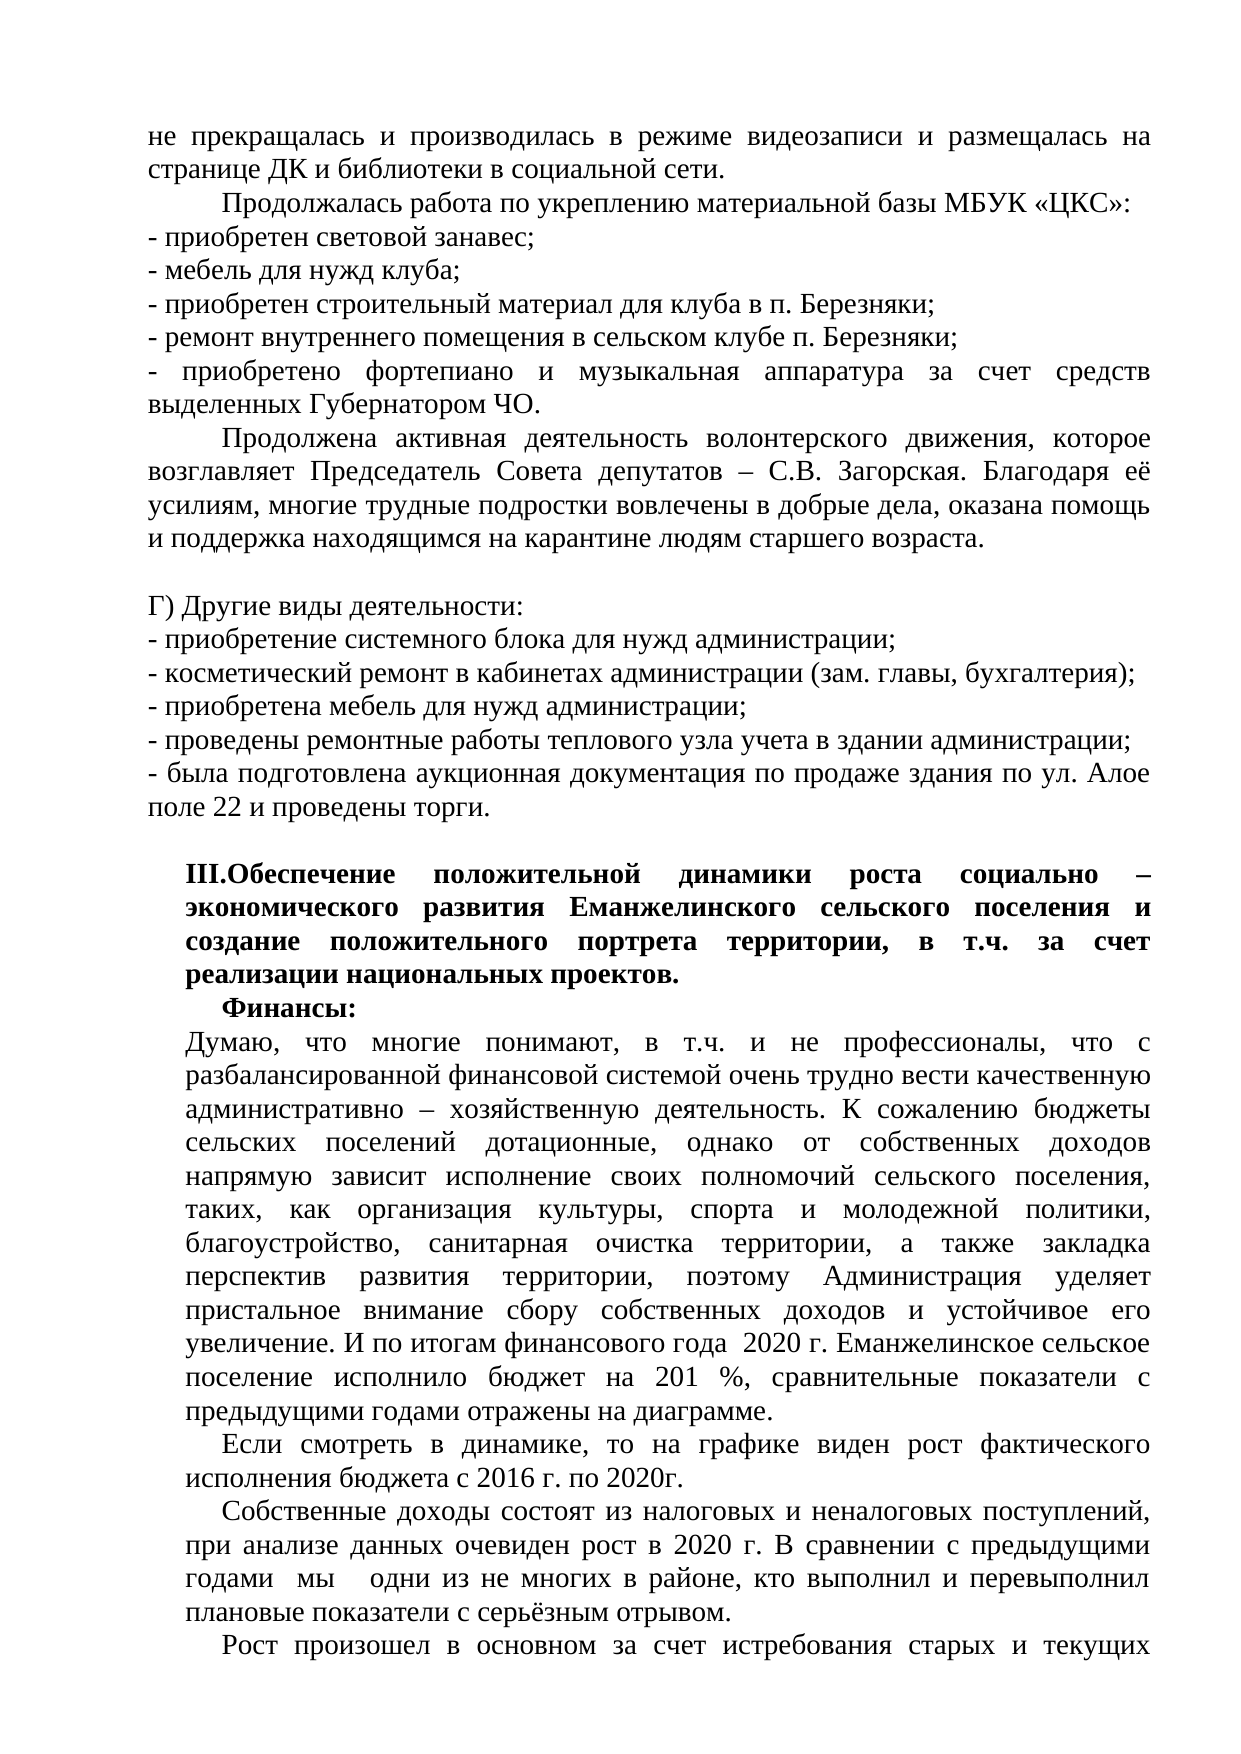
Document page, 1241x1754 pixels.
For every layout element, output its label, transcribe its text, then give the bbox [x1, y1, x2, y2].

text - приобретена мебель для нужд администрации; [148, 688, 1152, 722]
text - была подготовлена аукционная документация по продаже здания по ул. Алое поле 22 и проведены торги. [148, 755, 1152, 822]
text Г) Другие виды деятельности: [148, 588, 1152, 621]
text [148, 118, 1152, 185]
text - мебель для нужд клуба; [148, 252, 1152, 286]
text - косметический ремонт в кабинетах администрации (зам. главы, бухгалтерия); [148, 655, 1152, 688]
text - приобретение системного блока для нужд администрации; [148, 621, 1152, 655]
text - приобретен строительный материал для клуба в п. Березняки; [148, 286, 1152, 319]
text III.Обеспечение положительной динамики роста социально – экономического развития Еманжелинского сельского поселения и создание положительного портрета территории, в т.ч. за счет реализации национальных проектов. [185, 856, 1152, 990]
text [185, 1627, 1152, 1661]
text - приобретен световой занавес; [148, 219, 1152, 252]
text - проведены ремонтные работы теплового узла учета в здании администрации; [148, 722, 1152, 755]
text Продолжена активная деятельность волонтерского движения, которое возглавляет Председатель Совета депутатов – С.В. Загорская. Благодаря её усилиям, многие трудные подростки вовлечены в добрые дела, оказана помощь и поддержка находящимся на карантине людям старшего возраста. [148, 420, 1152, 554]
text Собственные доходы состоят из налоговых и неналоговых поступлений, при анализе данных очевиден рост в 2020 г. В сравнении с предыдущими годами мы одни из не многих в районе, кто выполнил и перевыполнил плановые показатели с серьёзным отрывом. [185, 1493, 1152, 1627]
text Продолжалась работа по укреплению материальной базы МБУК «ЦКС»: [148, 185, 1152, 219]
text - приобретено фортепиано и музыкальная аппаратура за счет средств выделенных Губернатором ЧО. [148, 353, 1152, 420]
text - ремонт внутреннего помещения в сельском клубе п. Березняки; [148, 319, 1152, 353]
text Финансы: [185, 990, 1152, 1024]
text Если смотреть в динамике, то на графике виден рост фактического исполнения бюджета с 2016 г. по 2020г. [185, 1426, 1152, 1493]
text Думаю, что многие понимают, в т.ч. и не профессионалы, что с разбалансированной финансовой системой очень трудно вести качественную административно – хозяйственную деятельность. К сожалению бюджеты сельских поселений дотационные, однако от собственных доходов напрямую зависит исполнение своих полномочий сельского поселения, таких, как организация культуры, спорта и молодежной политики, благоустройство, санитарная очистка территории, а также закладка перспектив развития территории, поэтому Администрация уделяет пристальное внимание сбору собственных доходов и устойчивое его увеличение. И по итогам финансового года 2020 г. Еманжелинское сельское поселение исполнило бюджет на 201 %, сравнительные показатели с предыдущими годами отражены на диаграмме. [185, 1024, 1152, 1426]
